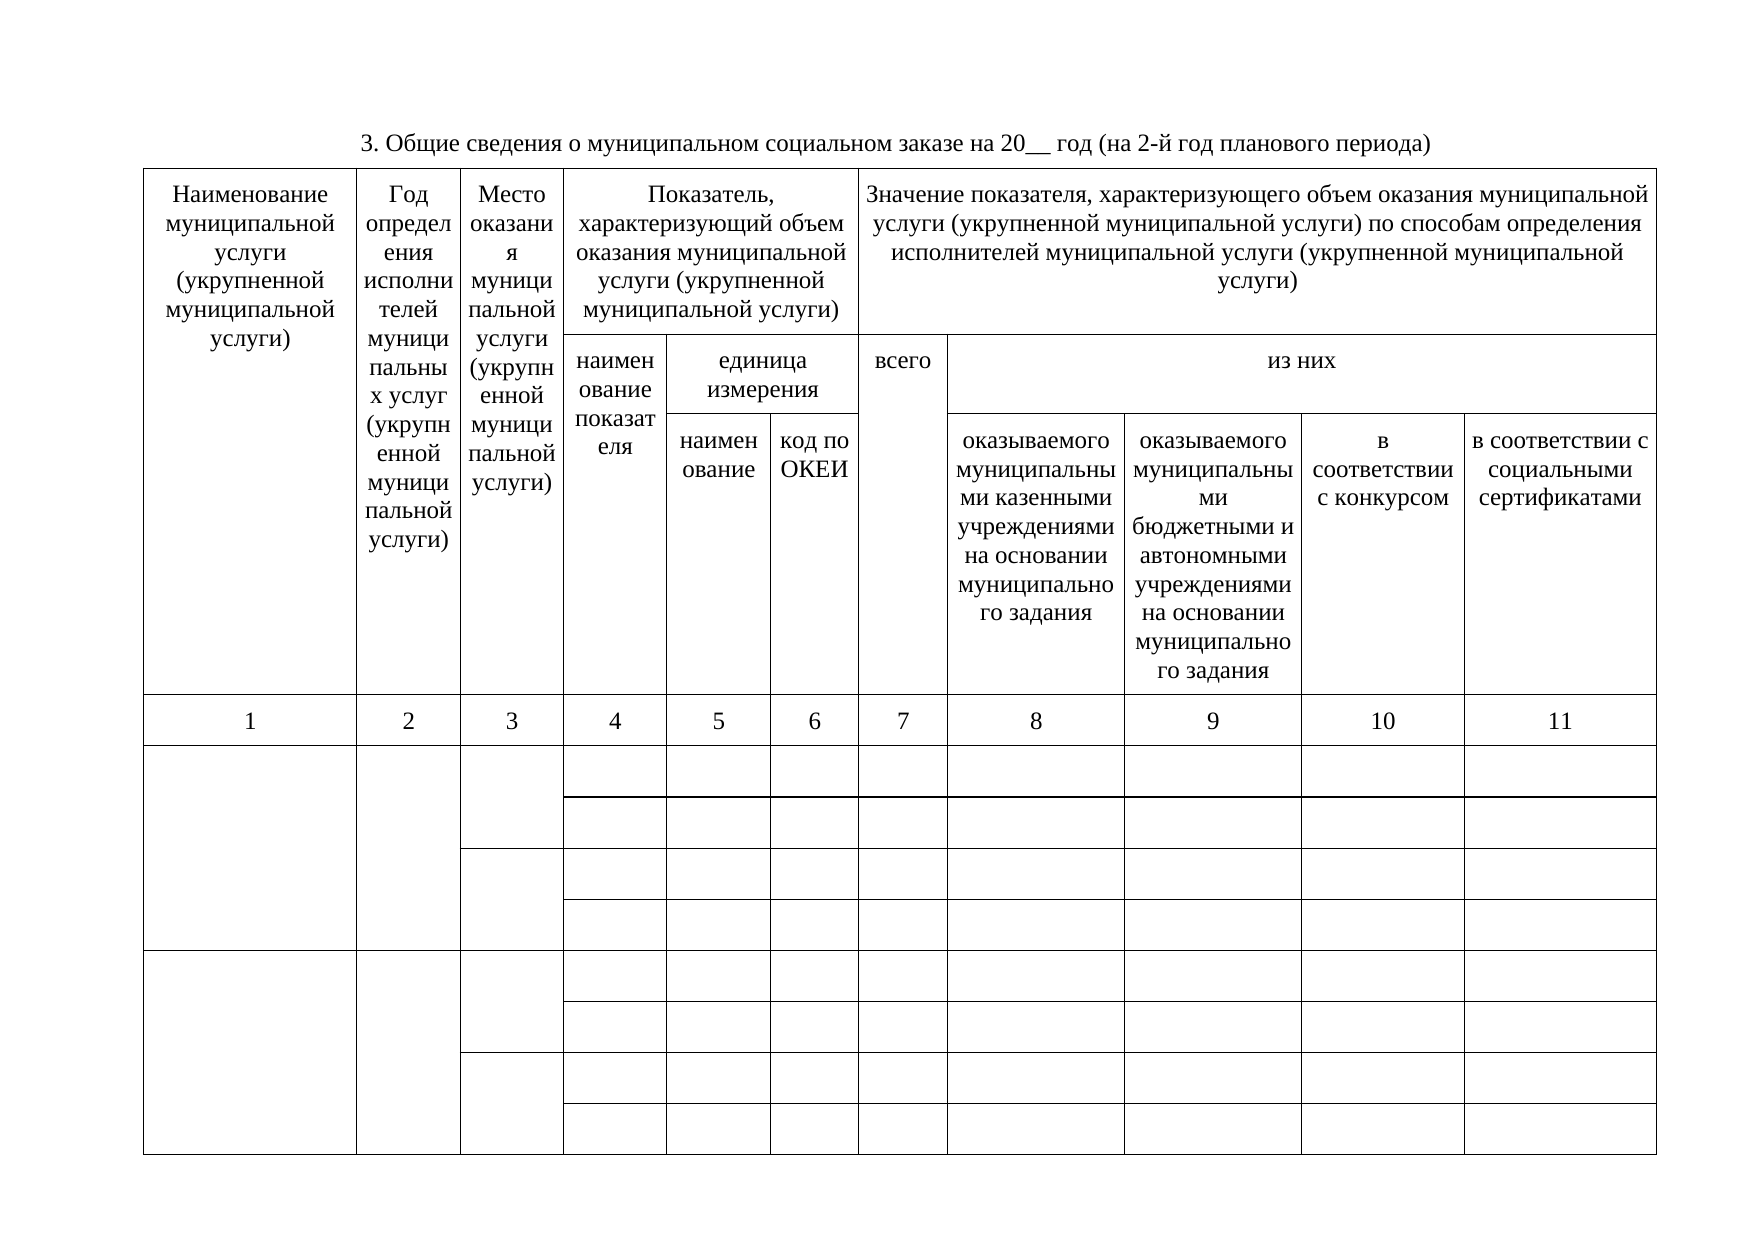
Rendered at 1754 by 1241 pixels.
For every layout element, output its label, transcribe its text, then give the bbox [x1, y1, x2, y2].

table_cell [1465, 746, 1656, 796]
table_cell [564, 1104, 666, 1154]
table_cell [859, 900, 947, 949]
table_cell 8 [948, 695, 1124, 745]
table_cell Показатель, характеризующий объем оказания муниципальной услуги (укрупненной муниципальной услуги) [564, 169, 858, 333]
table_cell [1125, 1002, 1301, 1052]
table_cell [771, 951, 858, 1001]
table_cell [948, 1002, 1124, 1052]
table_cell [859, 798, 947, 847]
table_cell [667, 900, 770, 949]
table_cell 7 [859, 695, 947, 745]
table_cell [1465, 900, 1656, 949]
table_cell 10 [1302, 695, 1464, 745]
table_cell Год определения исполнителей муниципальных услуг (укрупненной муниципальной услуги) [357, 169, 460, 694]
table_cell 6 [771, 695, 858, 745]
table_cell [564, 900, 666, 949]
table_cell [667, 1104, 770, 1154]
table_cell [1302, 746, 1464, 796]
table_cell [771, 900, 858, 949]
table_cell [771, 1002, 858, 1052]
table_cell код по ОКЕИ [771, 414, 858, 694]
table_cell всего [859, 335, 947, 694]
table_cell [859, 951, 947, 1001]
table_cell [461, 1053, 563, 1154]
table_cell из них [948, 335, 1656, 413]
table_cell [461, 746, 563, 847]
table_cell [948, 900, 1124, 949]
table_cell [771, 798, 858, 847]
table_cell [1465, 1053, 1656, 1103]
table_cell [948, 951, 1124, 1001]
table_cell [461, 849, 563, 949]
table_cell 4 [564, 695, 666, 745]
table_cell 1 [144, 695, 356, 745]
table_cell [948, 1053, 1124, 1103]
table_cell Значение показателя, характеризующего объем оказания муниципальной услуги (укрупненной муниципальной услуги) по способам определения исполнителей муниципальной услуги (укрупненной муниципальной услуги) [859, 169, 1656, 333]
table_cell [1465, 849, 1656, 898]
table_cell [461, 951, 563, 1052]
table_cell [667, 746, 770, 796]
table_cell [771, 746, 858, 796]
table_cell [564, 746, 666, 796]
table_cell 3 [461, 695, 563, 745]
table_cell [667, 1053, 770, 1103]
table_cell [667, 951, 770, 1001]
table_cell [1302, 951, 1464, 1001]
table_cell [564, 1053, 666, 1103]
table_cell наименование показателя [564, 335, 666, 694]
table_cell [948, 849, 1124, 898]
table_cell [564, 798, 666, 847]
table_cell [1125, 849, 1301, 898]
table_cell [1302, 1002, 1464, 1052]
table_cell 11 [1465, 695, 1656, 745]
table_cell [564, 951, 666, 1001]
table_cell [1302, 798, 1464, 847]
table_cell в соответствии с социальными сертификатами [1465, 414, 1656, 694]
table_cell оказываемого муниципальными бюджетными и автономными учреждениями на основании муниципального задания [1125, 414, 1301, 694]
table_cell [771, 1053, 858, 1103]
table_cell [357, 746, 460, 949]
table_cell [144, 951, 356, 1154]
table_cell [1302, 900, 1464, 949]
table_cell [859, 1104, 947, 1154]
table_cell [1302, 1104, 1464, 1154]
table_cell [144, 746, 356, 949]
table_cell [1465, 798, 1656, 847]
table_cell [357, 951, 460, 1154]
table_cell [948, 1104, 1124, 1154]
table_cell [1465, 1104, 1656, 1154]
table_cell [1125, 798, 1301, 847]
table_cell [859, 1053, 947, 1103]
table_cell [1125, 951, 1301, 1001]
table_cell единица измерения [667, 335, 858, 413]
table_cell [1125, 1053, 1301, 1103]
table_cell [1302, 849, 1464, 898]
table_cell [667, 849, 770, 898]
table_cell оказываемого муниципальными казенными учреждениями на основании муниципального задания [948, 414, 1124, 694]
table_cell 2 [357, 695, 460, 745]
table_cell [859, 849, 947, 898]
table_cell [859, 746, 947, 796]
table_header 3. Общие сведения о муниципальном социальном заказе на 20__ год (на 2-й год планового периода) [144, 118, 1648, 167]
table_cell Место оказания муниципальной услуги (укрупненной муниципальной услуги) [461, 169, 563, 694]
table_cell 9 [1125, 695, 1301, 745]
table_cell [667, 798, 770, 847]
table_cell наименование [667, 414, 770, 694]
table_cell [667, 1002, 770, 1052]
table_cell [1465, 951, 1656, 1001]
table_cell в соответствии с конкурсом [1302, 414, 1464, 694]
table_cell [771, 849, 858, 898]
table_cell 5 [667, 695, 770, 745]
table_cell [564, 849, 666, 898]
table_cell [948, 746, 1124, 796]
table_cell [1302, 1053, 1464, 1103]
table_cell Наименование муниципальной услуги (укрупненной муниципальной услуги) [144, 169, 356, 694]
table_cell [1125, 1104, 1301, 1154]
table_cell [948, 798, 1124, 847]
table_cell [1125, 900, 1301, 949]
table_cell [564, 1002, 666, 1052]
table_cell [1465, 1002, 1656, 1052]
table_cell [1125, 746, 1301, 796]
table_cell [771, 1104, 858, 1154]
table_cell [859, 1002, 947, 1052]
